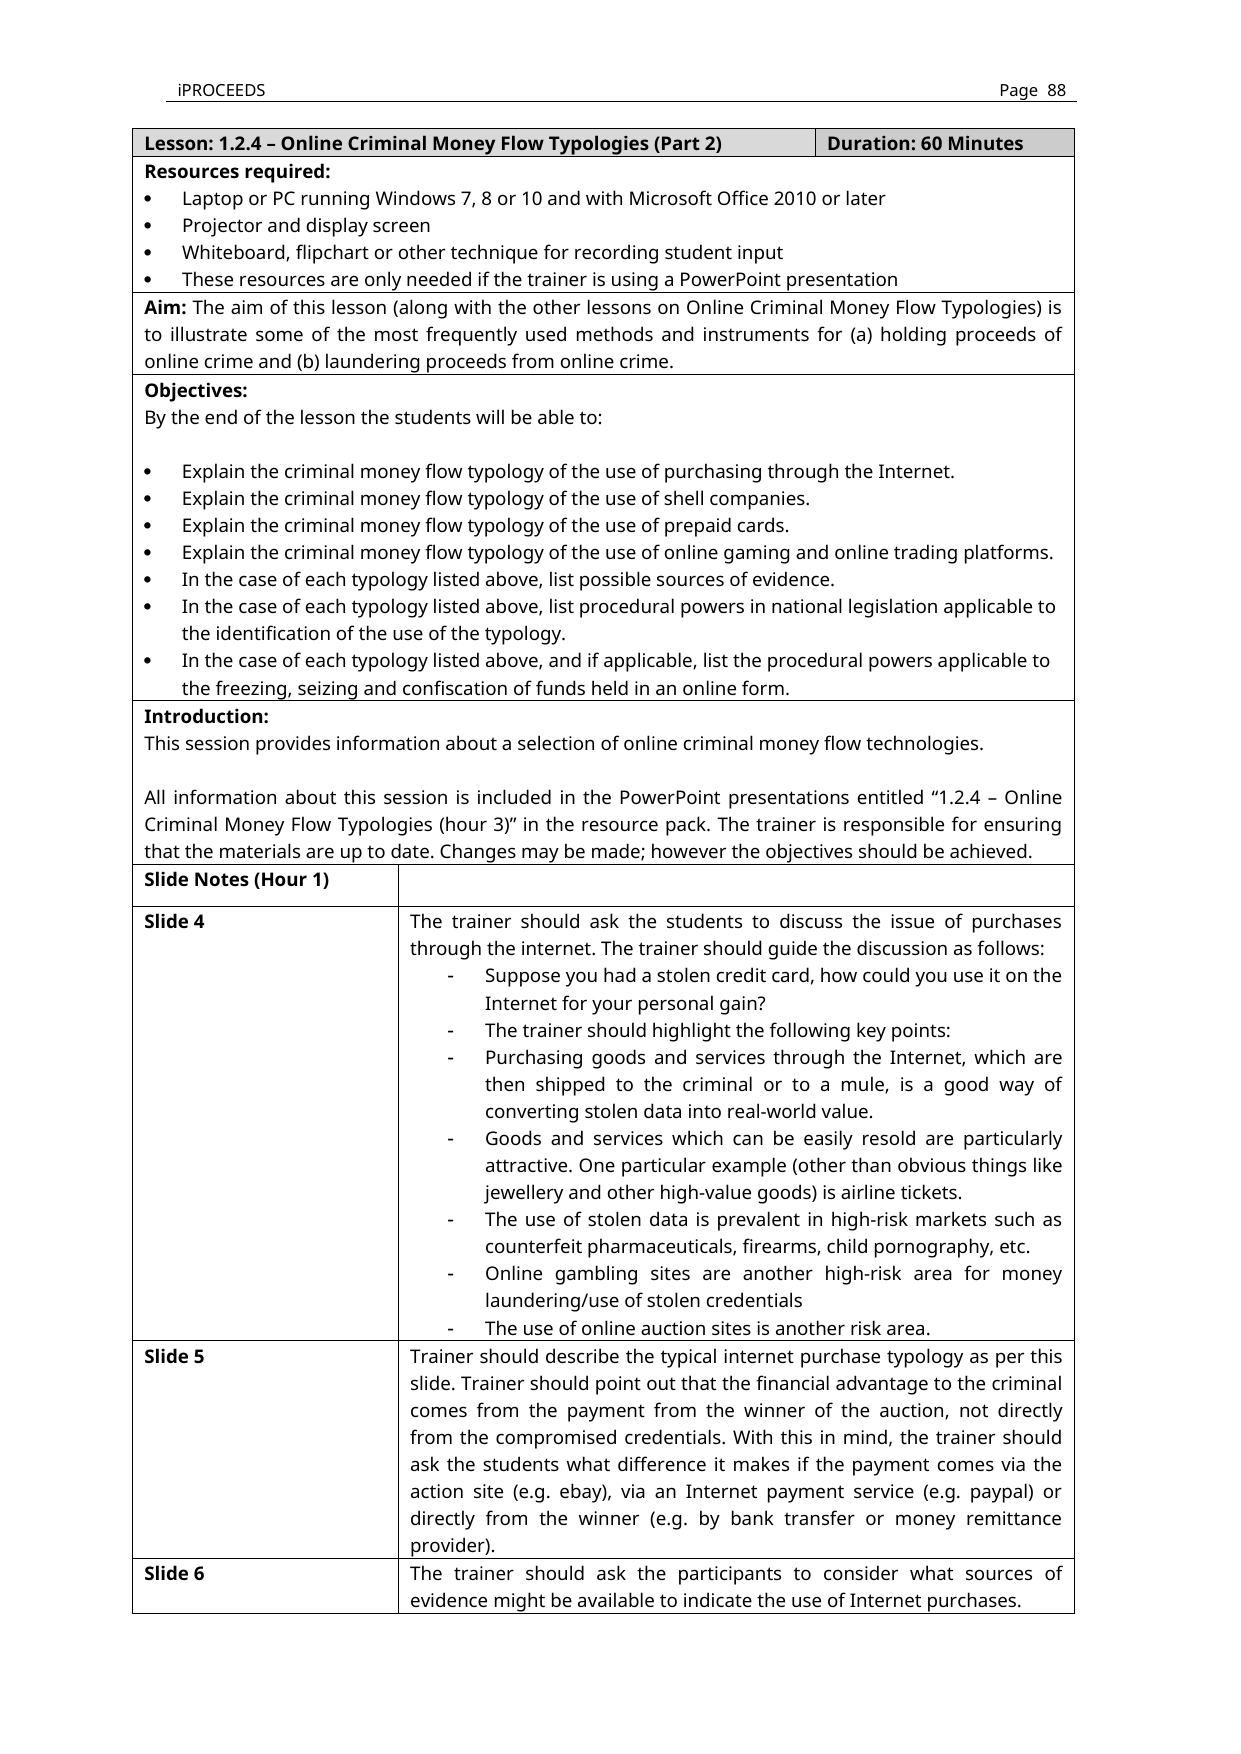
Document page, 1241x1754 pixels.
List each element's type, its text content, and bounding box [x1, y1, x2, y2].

table_cell Aim: The aim of this lesson (along with the other lessons on Online Criminal Money Flow Typologies) is to illustrate some of the most frequently used methods and instruments for (a) holding proceeds of online crime and (b) laundering proceeds from online crime. [133, 293, 1074, 374]
table_header Duration: 60 Minutes [816, 129, 1074, 156]
table_cell Slide Notes (Hour 1) [133, 865, 398, 906]
table_cell Trainer should describe the typical internet purchase typology as per this slide. Trainer should point out that the financial advantage to the criminal comes from the payment from the winner of the auction, not directly from the compromised credentials. With this in mind, the trainer should ask the students what difference it makes if the payment comes via the action site (e.g. ebay), via an Internet payment service (e.g. paypal) or directly from the winner (e.g. by bank transfer or money remittance provider). [399, 1341, 1074, 1558]
table_cell [399, 865, 1074, 906]
table_cell The trainer should ask the students to discuss the issue of purchases through the internet. The trainer should guide the discussion as follows: Suppose you had a stolen credit card, how could you use it on the Internet for your personal gain? The trainer should highlight the following key points: Purchasing goods and services through the Internet, which are then shipped to the criminal or to a mule, is a good way of converting stolen data into real-world value. Goods and services which can be easily resold are particularly attractive. One particular example (other than obvious things like jewellery and other high-value goods) is airline tickets. The use of stolen data is prevalent in high-risk markets such as counterfeit pharmaceuticals, firearms, child pornography, etc. Online gambling sites are another high-risk area for money laundering/use of stolen credentials The use of online auction sites is another risk area. [399, 907, 1074, 1340]
table_cell Slide 6 [133, 1559, 398, 1613]
table_cell Slide 5 [133, 1341, 398, 1558]
table_cell Resources required: Laptop or PC running Windows 7, 8 or 10 and with Microsoft Office 2010 or later Projector and display screen Whiteboard, flipchart or other technique for recording student input These resources are only needed if the trainer is using a PowerPoint presentation [133, 157, 1074, 292]
table_cell Slide 4 [133, 907, 398, 1340]
table_cell Introduction: This session provides information about a selection of online criminal money flow technologies. All information about this session is included in the PowerPoint presentations entitled “1.2.4 – Online Criminal Money Flow Typologies (hour 3)” in the resource pack. The trainer is responsible for ensuring that the materials are up to date. Changes may be made; however the objectives should be achieved. [133, 701, 1074, 864]
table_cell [399, 1559, 1074, 1613]
table_header Lesson: 1.2.4 – Online Criminal Money Flow Typologies (Part 2) [133, 129, 815, 156]
table_cell Objectives: By the end of the lesson the students will be able to: Explain the criminal money flow typology of the use of purchasing through the Internet. Explain the criminal money flow typology of the use of shell companies. Explain the criminal money flow typology of the use of prepaid cards. Explain the criminal money flow typology of the use of online gaming and online trading platforms. In the case of each typology listed above, list possible sources of evidence. In the case of each typology listed above, list procedural powers in national legislation applicable to the identification of the use of the typology. In the case of each typology listed above, and if applicable, list the procedural powers applicable to the freezing, seizing and confiscation of funds held in an online form. [133, 375, 1074, 700]
